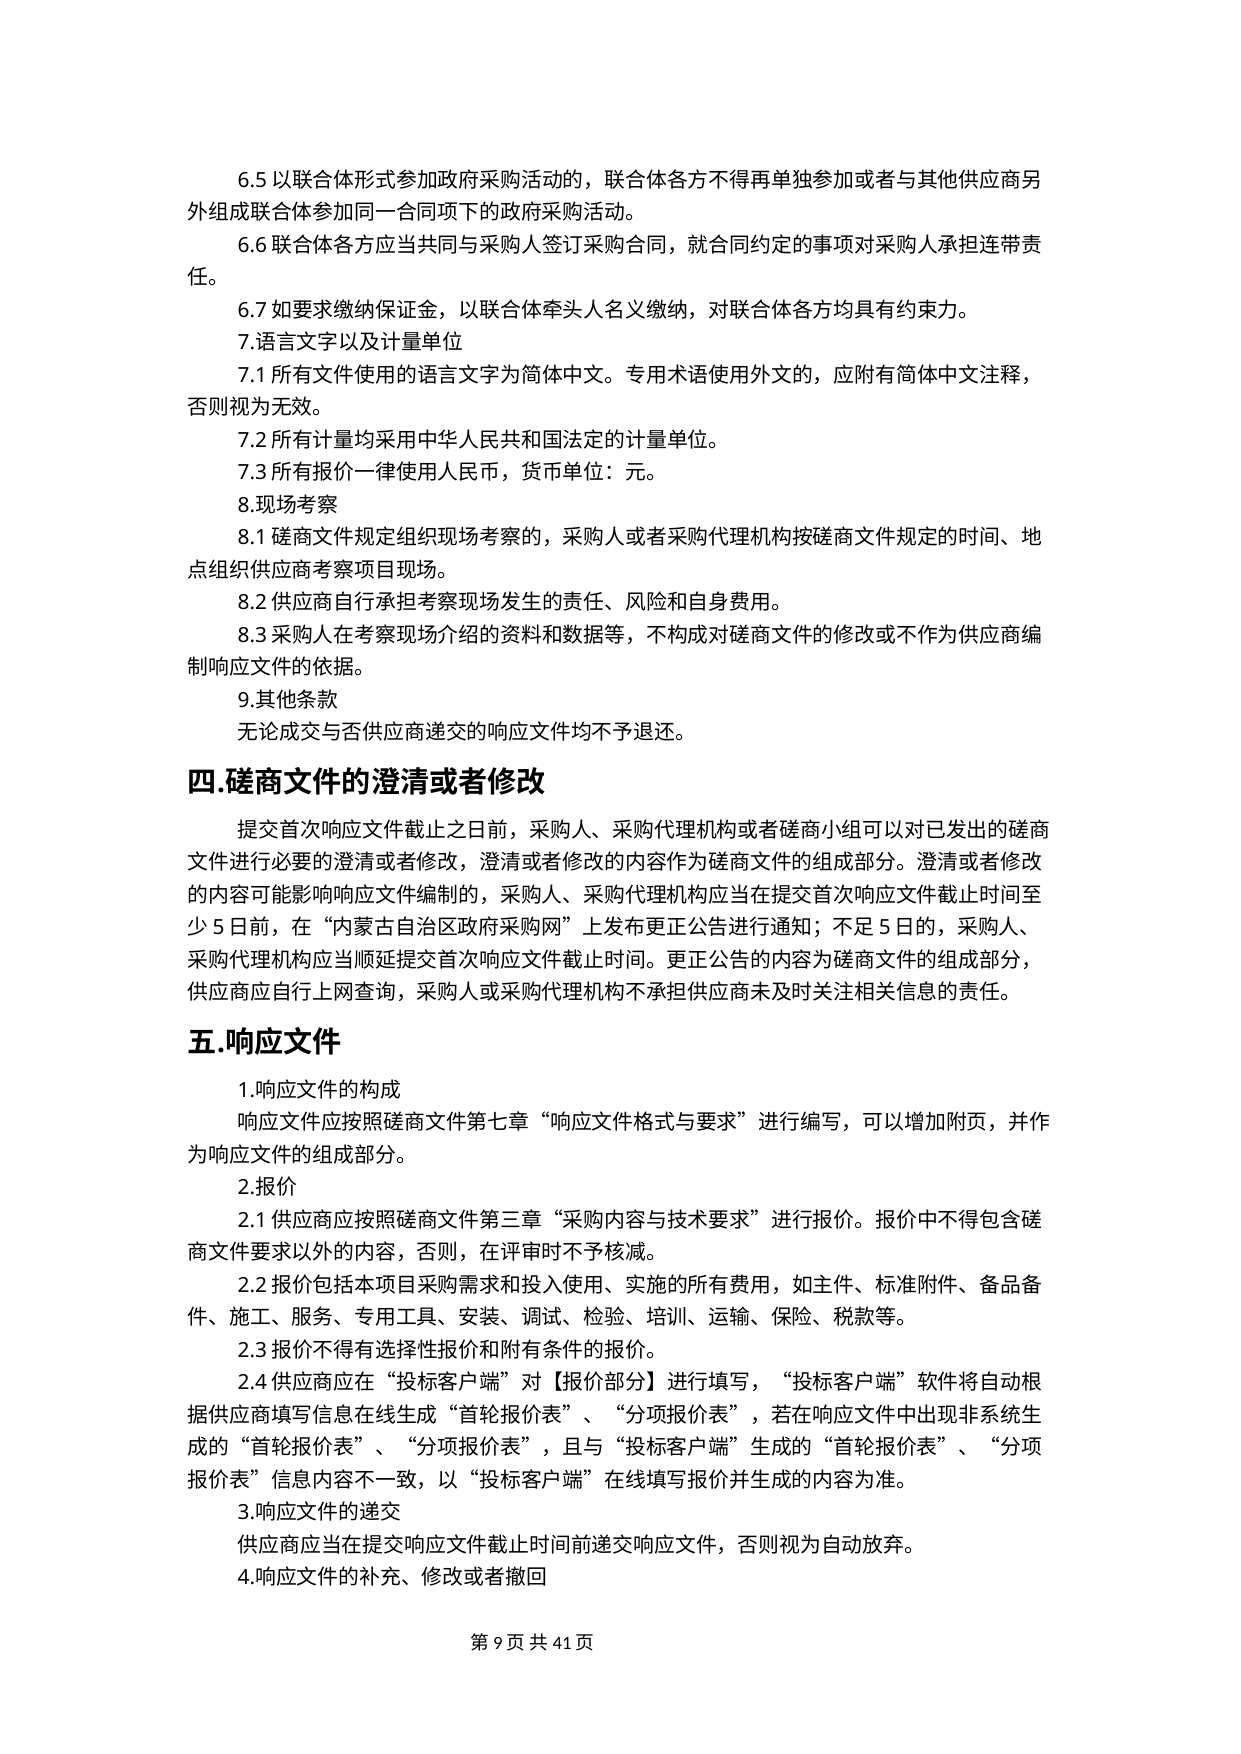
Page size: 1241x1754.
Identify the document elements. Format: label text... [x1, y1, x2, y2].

text 6.7如要求缴纳保证金，以联合体牵头人名义缴纳，对联合体各方均具有约束力。 [187, 292, 1053, 324]
text 7.2所有计量均采用中华人民共和国法定的计量单位。 [187, 422, 1053, 454]
text 8.2供应商自行承担考察现场发生的责任、风险和自身费用。 [187, 584, 1053, 617]
text 响应文件应按照磋商文件第七章“响应文件格式与要求”进行编写，可以增加附页，并作为响应文件的组成部分。 [187, 1104, 1053, 1169]
text 2.3报价不得有选择性报价和附有条件的报价。 [187, 1332, 1053, 1364]
text 供应商应当在提交响应文件截止时间前递交响应文件，否则视为自动放弃。 [187, 1527, 1053, 1559]
text 8.3采购人在考察现场介绍的资料和数据等，不构成对磋商文件的修改或不作为供应商编制响应文件的依据。 [187, 617, 1053, 682]
text 2.4供应商应在“投标客户端”对【报价部分】进行填写，“投标客户端”软件将自动根据供应商填写信息在线生成“首轮报价表”、“分项报价表”，若在响应文件中出现非系统生成的“首轮报价表”、“分项报价表”，且与“投标客户端”生成的“首轮报价表”、“分项报价表”信息内容不一致，以“投标客户端”在线填写报价并生成的内容为准。 [187, 1364, 1053, 1494]
text 2.1供应商应按照磋商文件第三章“采购内容与技术要求”进行报价。报价中不得包含磋商文件要求以外的内容，否则，在评审时不予核减。 [187, 1202, 1053, 1267]
text 6.5以联合体形式参加政府采购活动的，联合体各方不得再单独参加或者与其他供应商另外组成联合体参加同一合同项下的政府采购活动。 [187, 162, 1053, 227]
text 2.报价 [187, 1169, 1053, 1202]
text 8.现场考察 [187, 487, 1053, 519]
text 四.磋商文件的澄清或者修改 [187, 747, 1053, 812]
text 7.1所有文件使用的语言文字为简体中文。专用术语使用外文的，应附有简体中文注释，否则视为无效。 [187, 357, 1053, 422]
text 无论成交与否供应商递交的响应文件均不予退还。 [187, 714, 1053, 747]
text 4.响应文件的补充、修改或者撤回 [187, 1559, 1053, 1592]
text 3.响应文件的递交 [187, 1494, 1053, 1527]
text 提交首次响应文件截止之日前，采购人、采购代理机构或者磋商小组可以对已发出的磋商文件进行必要的澄清或者修改，澄清或者修改的内容作为磋商文件的组成部分。澄清或者修改的内容可能影响响应文件编制的，采购人、采购代理机构应当在提交首次响应文件截止时间至少5日前，在“内蒙古自治区政府采购网”上发布更正公告进行通知；不足5日的，采购人、采购代理机构应当顺延提交首次响应文件截止时间。更正公告的内容为磋商文件的组成部分，供应商应自行上网查询，采购人或采购代理机构不承担供应商未及时关注相关信息的责任。 [187, 812, 1053, 1007]
text 9.其他条款 [187, 682, 1053, 714]
text 五.响应文件 [187, 1007, 1053, 1072]
text 7.3所有报价一律使用人民币，货币单位：元。 [187, 454, 1053, 487]
text 2.2报价包括本项目采购需求和投入使用、实施的所有费用，如主件、标准附件、备品备件、施工、服务、专用工具、安装、调试、检验、培训、运输、保险、税款等。 [187, 1267, 1053, 1332]
text 8.1磋商文件规定组织现场考察的，采购人或者采购代理机构按磋商文件规定的时间、地点组织供应商考察项目现场。 [187, 519, 1053, 584]
text 1.响应文件的构成 [187, 1072, 1053, 1104]
text 6.6联合体各方应当共同与采购人签订采购合同，就合同约定的事项对采购人承担连带责任。 [187, 227, 1053, 292]
text 7.语言文字以及计量单位 [187, 324, 1053, 357]
